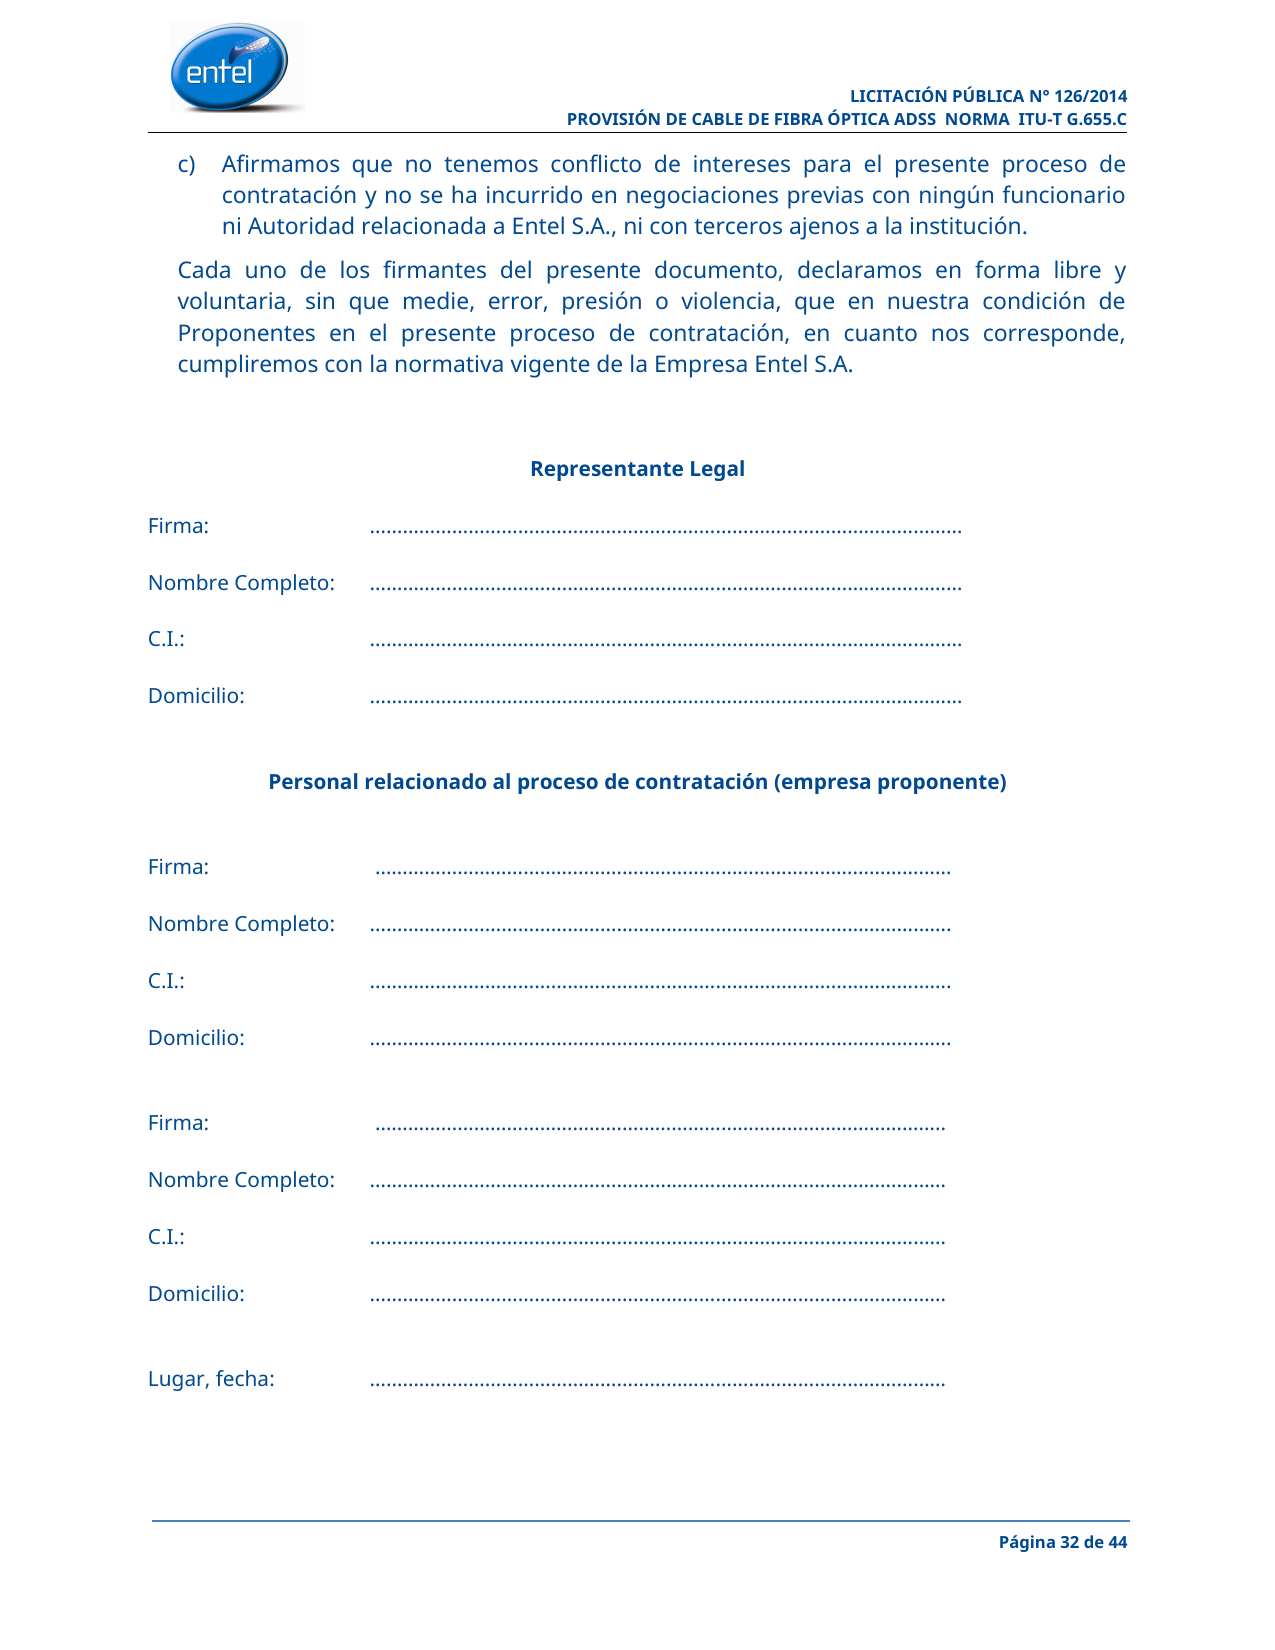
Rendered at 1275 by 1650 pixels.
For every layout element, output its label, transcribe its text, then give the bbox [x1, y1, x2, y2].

text Nombre Completo: …………………………………………………………………………………………… [148, 1165, 1127, 1193]
text Representante Legal [148, 454, 1127, 482]
text Firma: ………………………………………………………………………………………….. [148, 1108, 1127, 1136]
text Cada uno de los firmantes del presente documento, declaramos en forma libre y voluntaria, sin que medie, error, presión o violencia, que en nuestra condición de Proponentes en el presente proceso de contratación, en cuanto nos corresponde, cumpliremos con la normativa vigente de la Empresa Entel S.A. [177, 254, 1127, 379]
text Domicilio: ……………………………………………………………………………………………… [148, 681, 1127, 710]
text Firma: ……………………………………………………………………………………………… [148, 511, 1127, 539]
text C.I.: ……………………………………………………………………………………………. [148, 966, 1127, 994]
text Nombre Completo: ……………………………………………………………………………………………. [148, 909, 1127, 937]
list Afirmamos que no tenemos conflicto de intereses para el presente proceso de contratación y no se ha incurrido en negociaciones previas con ningún funcionario ni Autoridad relacionada a Entel S.A., ni con terceros ajenos a la institución. [177, 148, 1127, 241]
text Firma: …………………………………………………………………………………………… [148, 852, 1127, 881]
text C.I.: …………………………………………………………………………………………… [148, 1222, 1127, 1250]
text Domicilio: ……………………………………………………………………………………………. [148, 1023, 1127, 1051]
text Domicilio: …………………………………………………………………………………………… [148, 1279, 1127, 1307]
text Lugar, fecha: …………………………………………………………………………………………… [148, 1364, 1127, 1392]
picture [170, 21, 305, 113]
text Nombre Completo: ……………………………………………………………………………………………… [148, 568, 1127, 596]
text C.I.: ……………………………………………………………………………………………… [148, 624, 1127, 653]
text Personal relacionado al proceso de contratación (empresa proponente) [148, 767, 1127, 795]
